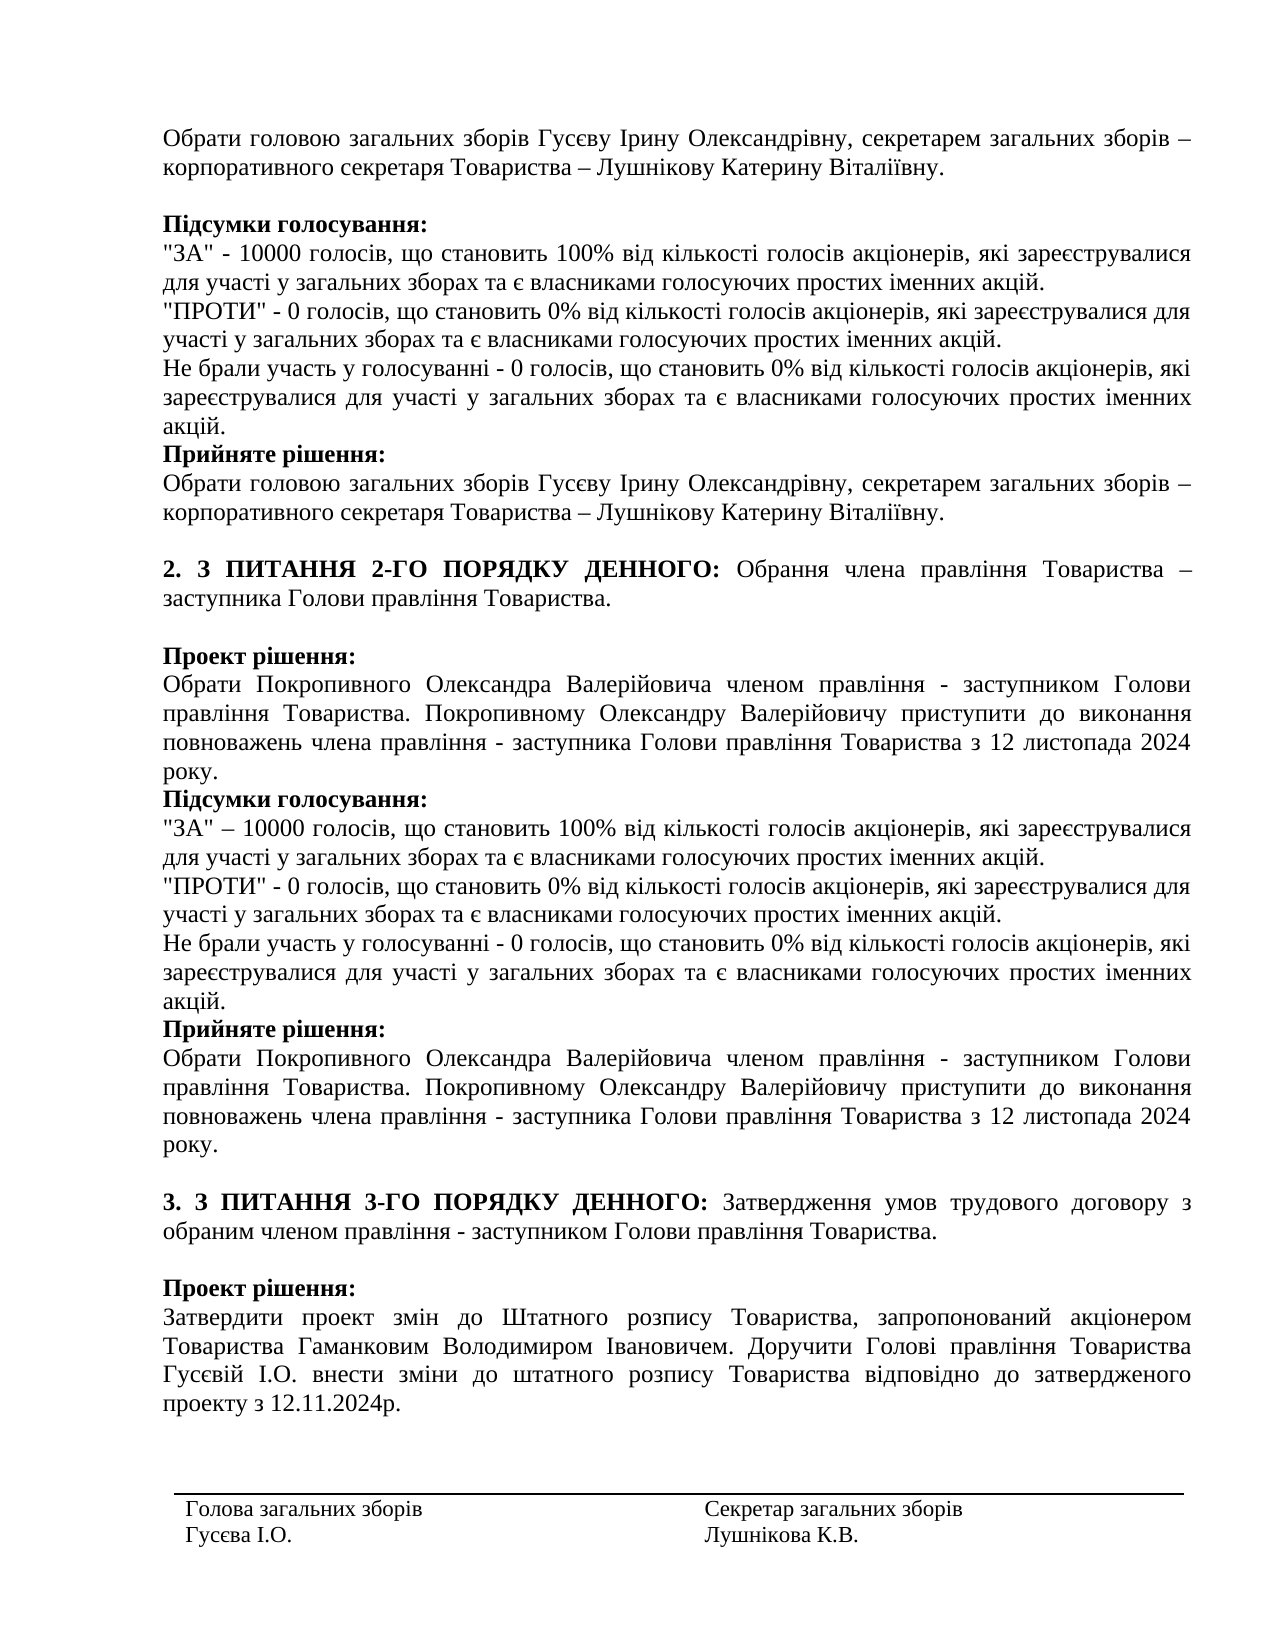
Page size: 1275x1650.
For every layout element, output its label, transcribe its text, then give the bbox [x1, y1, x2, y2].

text Обрати Покропивного Олександра Валерійовича членом правління - заступником Голови правління Товариства. Покропивному Олександру Валерійовичу приступити до виконання повноважень члена правління - заступника Голови правління Товариства з 12 листопада 2024 року. [163, 1043, 1192, 1158]
text Проект рішення: [163, 641, 1192, 669]
text "ПРОТИ" - 0 голосів, що становить 0% від кількості голосів акціонерів, які зареєструвалися для участі у загальних зборах та є власниками голосуючих простих іменних акцій. [163, 871, 1192, 928]
text Підсумки голосування: [163, 784, 1192, 813]
text Проект рішення: [163, 1273, 1192, 1302]
text Підсумки голосування: [163, 209, 1192, 238]
text Обрати Покропивного Олександра Валерійовича членом правління - заступником Голови правління Товариства. Покропивному Олександру Валерійовичу приступити до виконання повноважень члена правління - заступника Голови правління Товариства з 12 листопада 2024 року. [163, 669, 1192, 784]
text 2. З ПИТАННЯ 2-ГО ПОРЯДКУ ДЕННОГО: Обрання члена правління Товариства – заступника Голови правління Товариства. [163, 554, 1192, 612]
text Обрати головою загальних зборів Гусєву Ірину Олександрівну, секретарем загальних зборів – корпоративного секретаря Товариства – Лушнікову Катерину Віталіївну. [163, 468, 1192, 526]
text Не брали участь у голосуванні - 0 голосів, що становить 0% від кількості голосів акціонерів, які зареєструвалися для участі у загальних зборах та є власниками голосуючих простих іменних акцій. [163, 353, 1192, 439]
text "ПРОТИ" - 0 голосів, що становить 0% від кількості голосів акціонерів, які зареєструвалися для участі у загальних зборах та є власниками голосуючих простих іменних акцій. [163, 296, 1192, 353]
text 3. З ПИТАННЯ 3-ГО ПОРЯДКУ ДЕННОГО: Затвердження умов трудового договору з обраним членом правління - заступником Голови правління Товариства. [163, 1187, 1192, 1244]
text Прийняте рішення: [163, 1014, 1192, 1043]
text "ЗА" – 10000 голосів, що становить 100% від кількості голосів акціонерів, які зареєструвалися для участі у загальних зборах та є власниками голосуючих простих іменних акцій. [163, 813, 1192, 871]
text Обрати головою загальних зборів Гусєву Ірину Олександрівну, секретарем загальних зборів – корпоративного секретаря Товариства – Лушнікову Катерину Віталіївну. [163, 123, 1192, 181]
text "ЗА" - 10000 голосів, що становить 100% від кількості голосів акціонерів, які зареєструвалися для участі у загальних зборах та є власниками голосуючих простих іменних акцій. [163, 238, 1192, 296]
text Затвердити проект змін до Штатного розпису Товариства, запропонований акціонером Товариства Гаманковим Володимиром Івановичем. Доручити Голові правління Товариства Гусєвій І.О. внести зміни до штатного розпису Товариства відповідно до затвердженого проекту з 12.11.2024р. [163, 1302, 1192, 1417]
text Не брали участь у голосуванні - 0 голосів, що становить 0% від кількості голосів акціонерів, які зареєструвалися для участі у загальних зборах та є власниками голосуючих простих іменних акцій. [163, 928, 1192, 1014]
text Прийняте рішення: [163, 439, 1192, 468]
